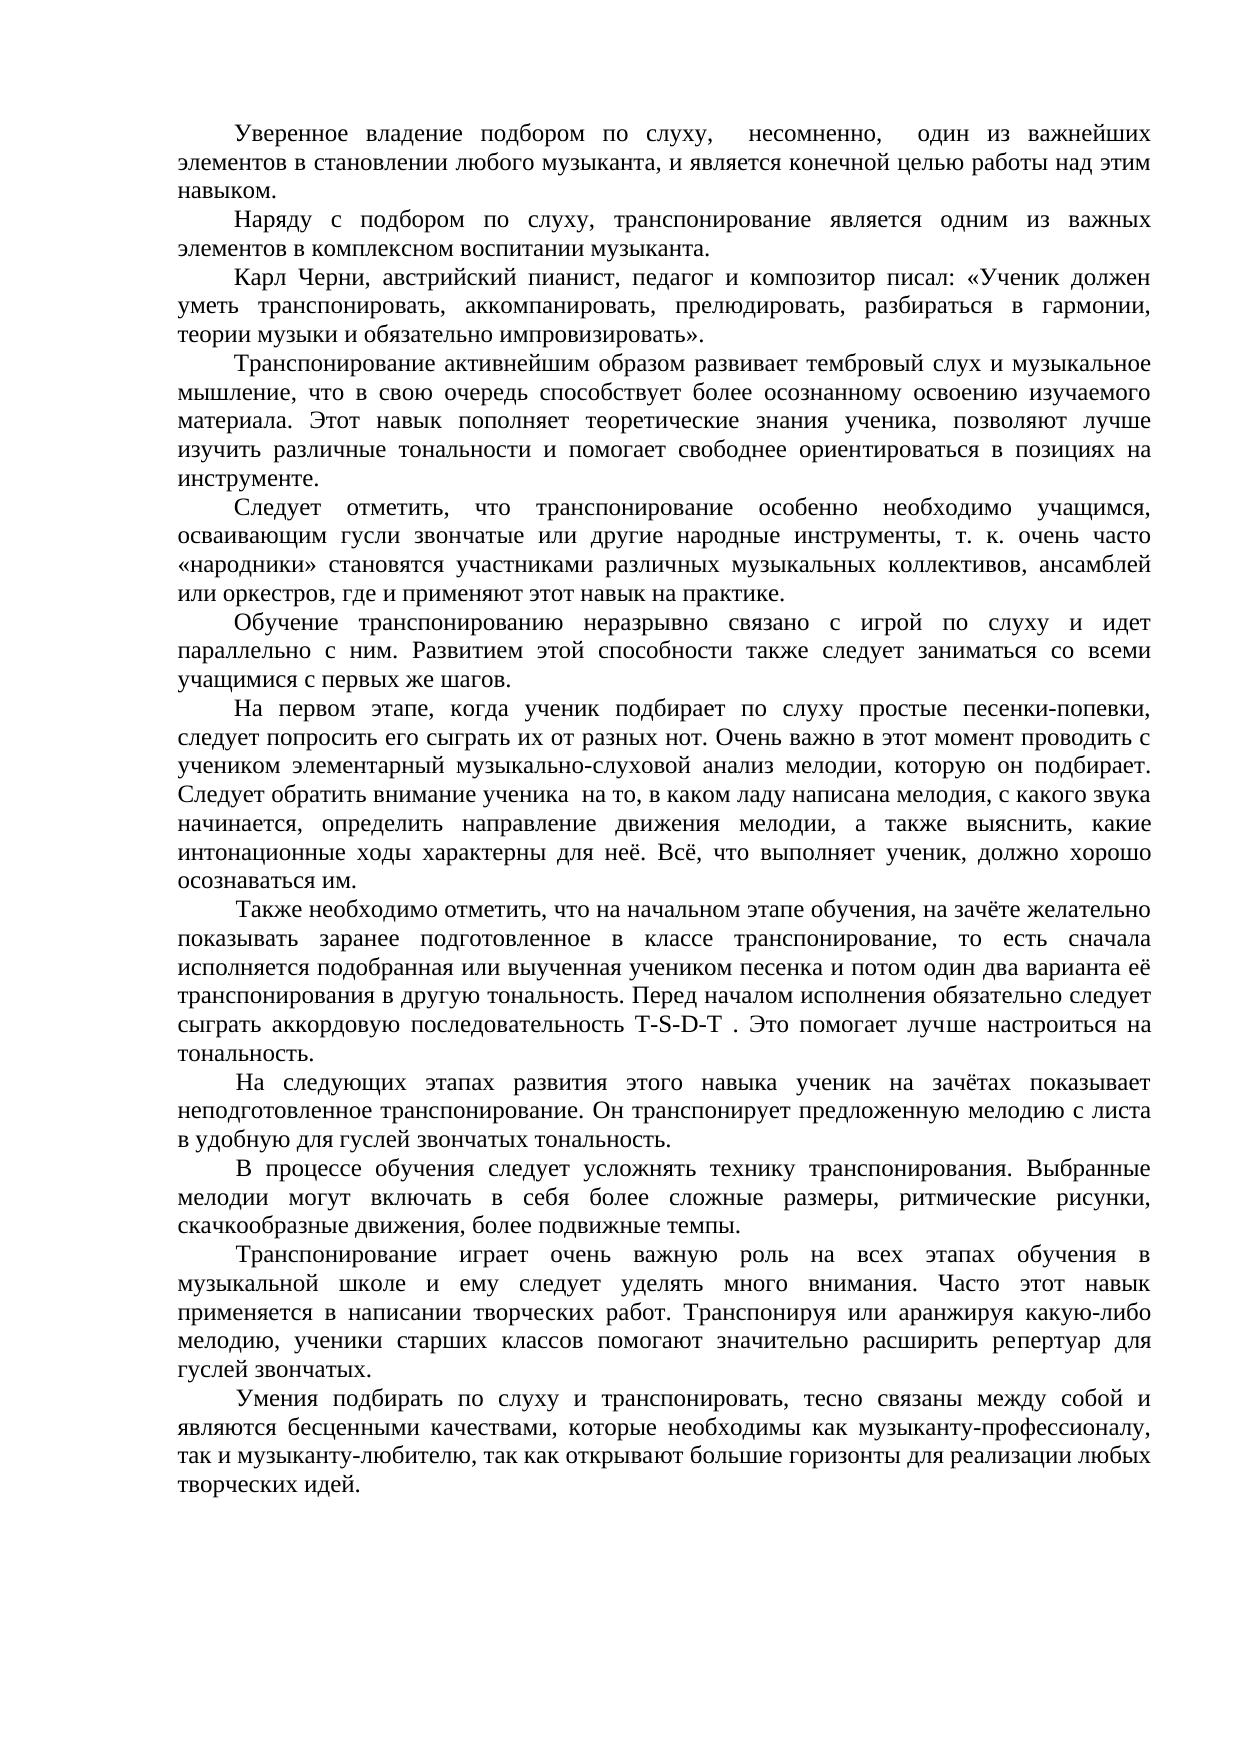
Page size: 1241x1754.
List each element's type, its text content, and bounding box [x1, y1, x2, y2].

text Транспонирование активнейшим образом развивает тембровый слух и музыкальное мышление, что в свою очередь способствует более осознанному освоению изучаемого материала. Этот навык пополняет теоретические знания ученика, позволяют лучше изучить различные тональности и помогает свободнее ориентироваться в позициях на инструменте. [177, 348, 1152, 492]
text Обучение транспонированию неразрывно связано с игрой по слуху и идет параллельно с ним. Развитием этой способности также следует заниматься со всеми учащимися с первых же шагов. [177, 607, 1152, 693]
text Уверенное владение подбором по слуху, несомненно, один из важнейших элементов в становлении любого музыканта, и является конечной целью работы над этим навыком. к и тановлении любого музыканта узыканта. [177, 118, 1152, 204]
text Также необходимо отметить, что на начальном этапе обучения, на зачёте желательно показывать заранее подготовленное в классе транспонирование, то есть сначала исполняется подобранная или выученная учеником песенка и потом один два варианта её транспонирования в другую тональность. Перед началом исполнения обязательно следует сыграть аккордовую последовательность T-S-D-T . Это помогает лучше настроиться на тональность. [177, 894, 1152, 1067]
text Карл Черни, австрийский пианист, педагог и композитор писал: «Ученик должен уметь транспонировать, аккомпанировать, прелюдировать, разбираться в гармонии, теории музыки и обязательно импровизировать». [177, 262, 1152, 348]
text Транспонирование играет очень важную роль на всех этапах обучения в музыкальной школе и ему следует уделять много внимания. Часто этот навык применяется в написании творческих работ. Транспонируя или аранжируя какую-либо мелодию, ученики старших классов помогают значительно расширить репертуар для гуслей звончатых. [177, 1239, 1152, 1383]
text Наряду с подбором по слуху, транспонирование является одним из важных элементов в комплексном воспитании музыканта. [177, 204, 1152, 262]
text Следует отметить, что транспонирование особенно необходимо учащимся, осваивающим гусли звончатые или другие народные инструменты, т. к. очень часто «народники» становятся участниками различных музыкальных коллективов, ансамблей или оркестров, где и применяют этот навык на практике. [177, 492, 1152, 607]
text В процессе обучения следует усложнять технику транспонирования. Выбранные мелодии могут включать в себя более сложные размеры, ритмические рисунки, скачкообразные движения, более подвижные темпы. [177, 1153, 1152, 1239]
text На первом этапе, когда ученик подбирает по слуху простые песенки-попевки, следует попросить его сыграть их от разных нот. Очень важно в этот момент проводить с учеником элементарный музыкально-слуховой анализ мелодии, которую он подбирает. Следует обратить внимание ученика на то, в каком ладу написана мелодия, с какого звука начинается, определить направление движения мелодии, а также выяснить, какие интонационные ходы характерны для неё. Всё, что выполняет ученик, должно хорошо осознаваться им. [177, 693, 1152, 894]
text На следующих этапах развития этого навыка ученик на зачётах показывает неподготовленное транспонирование. Он транспонирует предложенную мелодию с листа в удобную для гуслей звончатых тональность. [177, 1067, 1152, 1153]
text Умения подбирать по слуху и транспонировать, тесно связаны между собой и являются бесценными качествами, которые необходимы как музыканту-профессионалу, так и музыканту-любителю, так как открывают большие горизонты для реализации любых творческих идей. [177, 1383, 1152, 1498]
